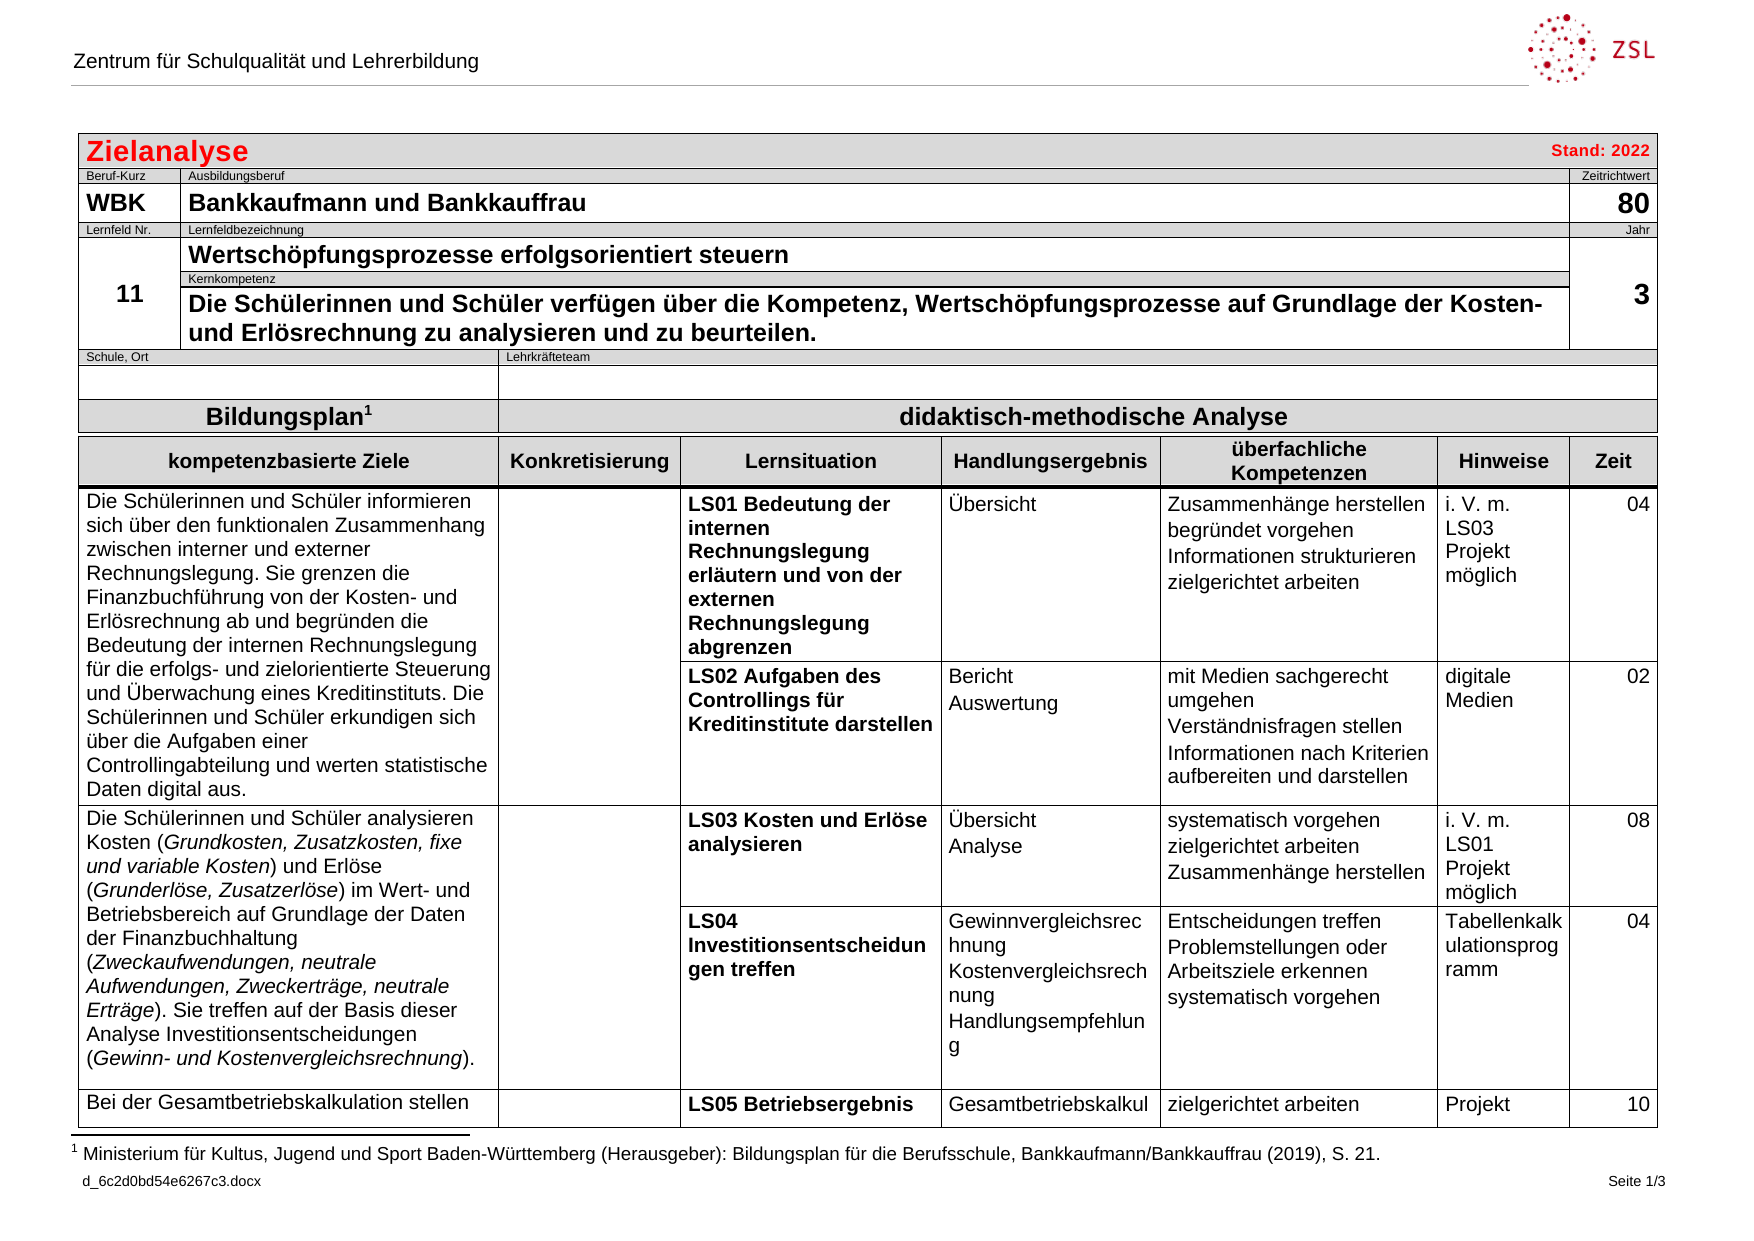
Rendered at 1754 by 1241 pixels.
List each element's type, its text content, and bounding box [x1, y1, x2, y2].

table_cell Gewinnvergleichsrechnung Kostenvergleichsrechnung Handlungsempfehlung [942, 907, 1160, 1089]
table_header Konkretisierung [499, 437, 680, 484]
table_cell LS04 Investitionsentscheidungen treffen [681, 907, 941, 1089]
table_cell [499, 806, 680, 1089]
table_cell systematisch vorgehen zielgerichtet arbeiten Zusammenhänge herstellen [1161, 806, 1437, 906]
table_cell Zusammenhänge herstellen begründet vorgehen Informationen strukturieren zielgerichtet arbeiten [1161, 489, 1437, 661]
picture [1526, 13, 1657, 85]
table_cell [942, 1090, 1160, 1127]
table_header überfachliche Kompetenzen [1161, 437, 1437, 484]
table_header Hinweise [1438, 437, 1569, 484]
table_cell 11 [79, 238, 180, 349]
table_cell Die Schülerinnen und Schüler informieren sich über den funktionalen Zusammenhang zwischen interner und externer Rechnungslegung. Sie grenzen die Finanzbuchführung von der Kosten- und Erlösrechnung ab und begründen die Bedeutung der internen Rechnungslegung für die erfolgs- und zielorientierte Steuerung und Überwachung eines Kreditinstituts. Die Schülerinnen und Schüler erkundigen sich über die Aufgaben einer Controllingabteilung und werten statistische Daten digital aus. [79, 489, 498, 805]
table_cell WBK [79, 184, 180, 222]
table_header Zielanalyse [79, 134, 499, 167]
table_cell 3 [1570, 238, 1657, 349]
table_cell digitale Medien [1438, 662, 1569, 805]
table_cell Kernkompetenz [181, 272, 1569, 286]
table_cell Übersicht [942, 489, 1160, 661]
table_cell Die Schülerinnen und Schüler verfügen über die Kompetenz, Wertschöpfungsprozesse auf Grundlage der Kosten- und Erlösrechnung zu analysieren und zu beurteilen. [181, 288, 1569, 349]
table_cell Die Schülerinnen und Schüler analysieren Kosten (Grundkosten, Zusatzkosten, fixe und variable Kosten) und Erlöse (Grunderlöse, Zusatzerlöse) im Wert- und Betriebsbereich auf Grundlage der Daten der Finanzbuchhaltung (Zweckaufwendungen, neutrale Aufwendungen, Zweckerträge, neutrale Erträge). Sie treffen auf der Basis dieser Analyse Investitionsentscheidungen (Gewinn- und Kostenvergleichsrechnung). [79, 806, 498, 1089]
table_cell 08 [1570, 806, 1657, 906]
table_cell [499, 366, 1657, 398]
table_cell Projekt möglich [1438, 1090, 1569, 1127]
table_cell Tabellenkalkulationsprogramm [1438, 907, 1569, 1089]
table_cell Bericht Auswertung [942, 662, 1160, 805]
table_cell Entscheidungen treffen Problemstellungen oder Arbeitsziele erkennen systematisch vorgehen [1161, 907, 1437, 1089]
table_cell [1161, 1090, 1437, 1127]
table_header kompetenzbasierte Ziele [79, 437, 498, 484]
table_header Stand: 2022 [499, 134, 1657, 167]
table_cell Wertschöpfungsprozesse erfolgsorientiert steuern [181, 238, 1569, 271]
table_cell Übersicht Analyse [942, 806, 1160, 906]
table_cell [499, 489, 680, 805]
table_cell 02 [1570, 662, 1657, 805]
table_cell 04 [1570, 907, 1657, 1089]
table_cell [499, 1090, 680, 1127]
table_cell i. V. m. LS01 Projekt möglich [1438, 806, 1569, 906]
table_cell i. V. m. LS03 Projekt möglich [1438, 489, 1569, 661]
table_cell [79, 1090, 498, 1127]
table_cell Beruf-Kurz [79, 169, 180, 183]
table_cell Ausbildungsberuf [181, 169, 1569, 183]
table_header Lernsituation [681, 437, 941, 484]
table_cell [79, 366, 498, 398]
table_cell 10 [1570, 1090, 1657, 1127]
table_cell Bildungsplan [79, 400, 498, 432]
table_cell Schule, Ort [79, 350, 498, 364]
table_cell mit Medien sachgerecht umgehen Verständnisfragen stellen Informationen nach Kriterien aufbereiten und darstellen [1161, 662, 1437, 805]
table_cell 04 [1570, 489, 1657, 661]
table_cell Zeitrichtwert [1570, 169, 1657, 183]
table_cell Lernfeldbezeichnung [181, 223, 1569, 237]
table_cell Jahr [1570, 223, 1657, 237]
table_cell 80 [1570, 184, 1657, 222]
table_cell LS03 Kosten und Erlöse analysieren [681, 806, 941, 906]
table_header Handlungsergebnis [942, 437, 1160, 484]
table_cell Bankkaufmann und Bankkauffrau [181, 184, 1569, 222]
table_cell LS02 Aufgaben des Controllings für Kreditinstitute darstellen [681, 662, 941, 805]
table_cell Lehrkräfteteam [499, 350, 1657, 364]
table_cell LS01 Bedeutung der internen Rechnungslegung erläutern und von der externen Rechnungslegung abgrenzen [681, 489, 941, 661]
table_cell didaktisch-methodische Analyse [499, 400, 1657, 432]
table_cell Lernfeld Nr. [79, 223, 180, 237]
table_header Zeit [1570, 437, 1657, 484]
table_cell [681, 1090, 941, 1127]
